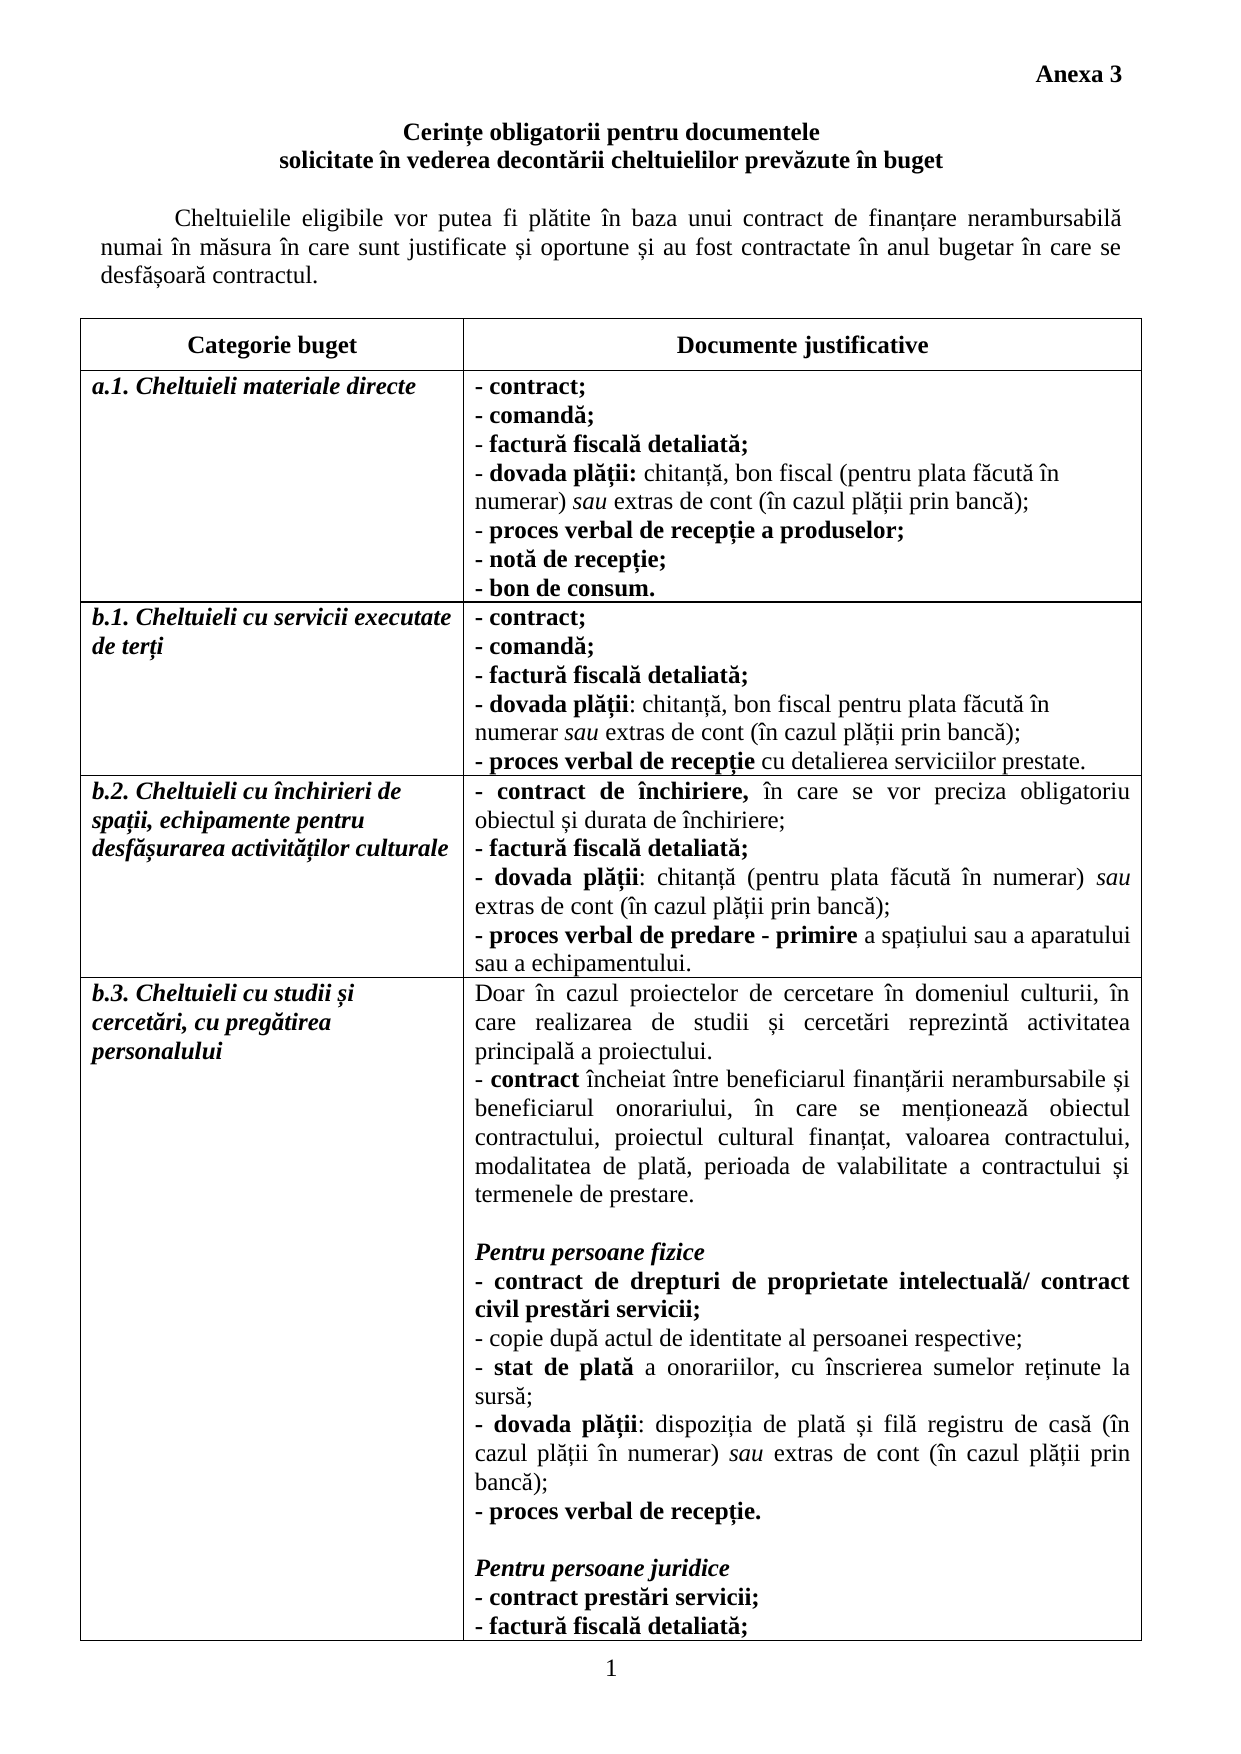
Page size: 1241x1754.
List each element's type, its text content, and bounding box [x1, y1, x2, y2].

table_cell b.2. Cheltuieli cu închirieri de spații, echipamente pentru desfășurarea activităților culturale [81, 776, 463, 977]
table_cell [464, 978, 1141, 1639]
text Anexa 3 [100, 59, 1122, 88]
table_cell - contract; - comandă; - factură fiscală detaliată; - dovada plății: chitanță, bon fiscal (pentru plata făcută în numerar) sau extras de cont (în cazul plății prin bancă); - proces verbal de recepție a produselor; - notă de recepție; - bon de consum. [464, 371, 1141, 601]
table_header Documente justificative [464, 319, 1141, 370]
text Cheltuielile eligibile vor putea fi plătite în baza unui contract de finanțare nerambursabilă numai în măsura în care sunt justificate și oportune și au fost contractate în anul bugetar în care se desfășoară contractul. [100, 203, 1122, 289]
table_cell b.1. Cheltuieli cu servicii executate de terți [81, 603, 463, 775]
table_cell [81, 978, 463, 1639]
text Cerințe obligatorii pentru documentele [100, 117, 1122, 145]
text solicitate în vederea decontării cheltuielilor prevăzute în buget [100, 145, 1122, 174]
table_header Categorie buget [81, 319, 463, 370]
table_cell - contract; - comandă; - factură fiscală detaliată; - dovada plății: chitanță, bon fiscal pentru plata făcută în numerar sau extras de cont (în cazul plății prin bancă); - proces verbal de recepție cu detalierea serviciilor prestate. [464, 603, 1141, 775]
table_cell a.1. Cheltuieli materiale directe [81, 371, 463, 601]
table_cell - contract de închiriere, în care se vor preciza obligatoriu obiectul și durata de închiriere; - factură fiscală detaliată; - dovada plății: chitanță (pentru plata făcută în numerar) sau extras de cont (în cazul plății prin bancă); - proces verbal de predare - primire a spațiului sau a aparatului sau a echipamentului. [464, 776, 1141, 977]
